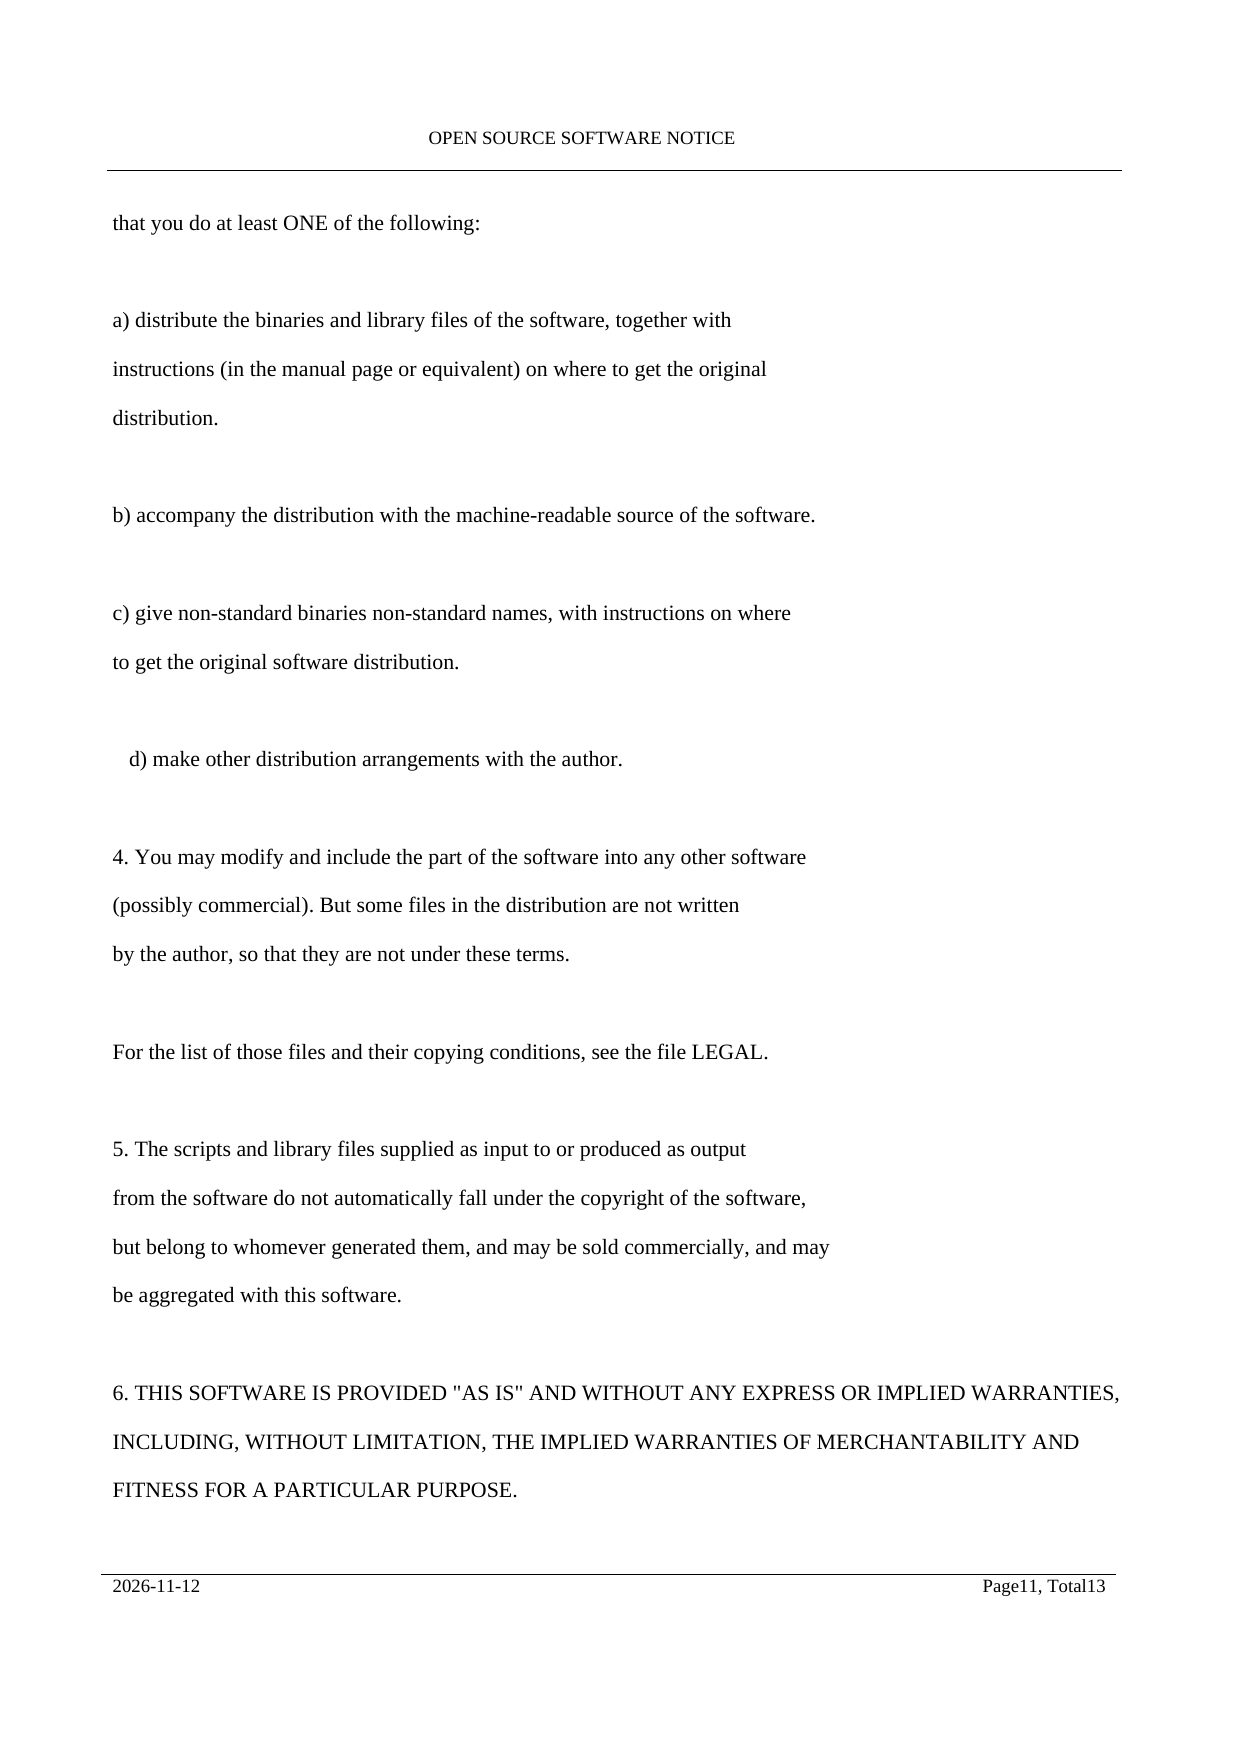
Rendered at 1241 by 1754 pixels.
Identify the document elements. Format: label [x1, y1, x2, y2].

text [112, 206, 1128, 1506]
